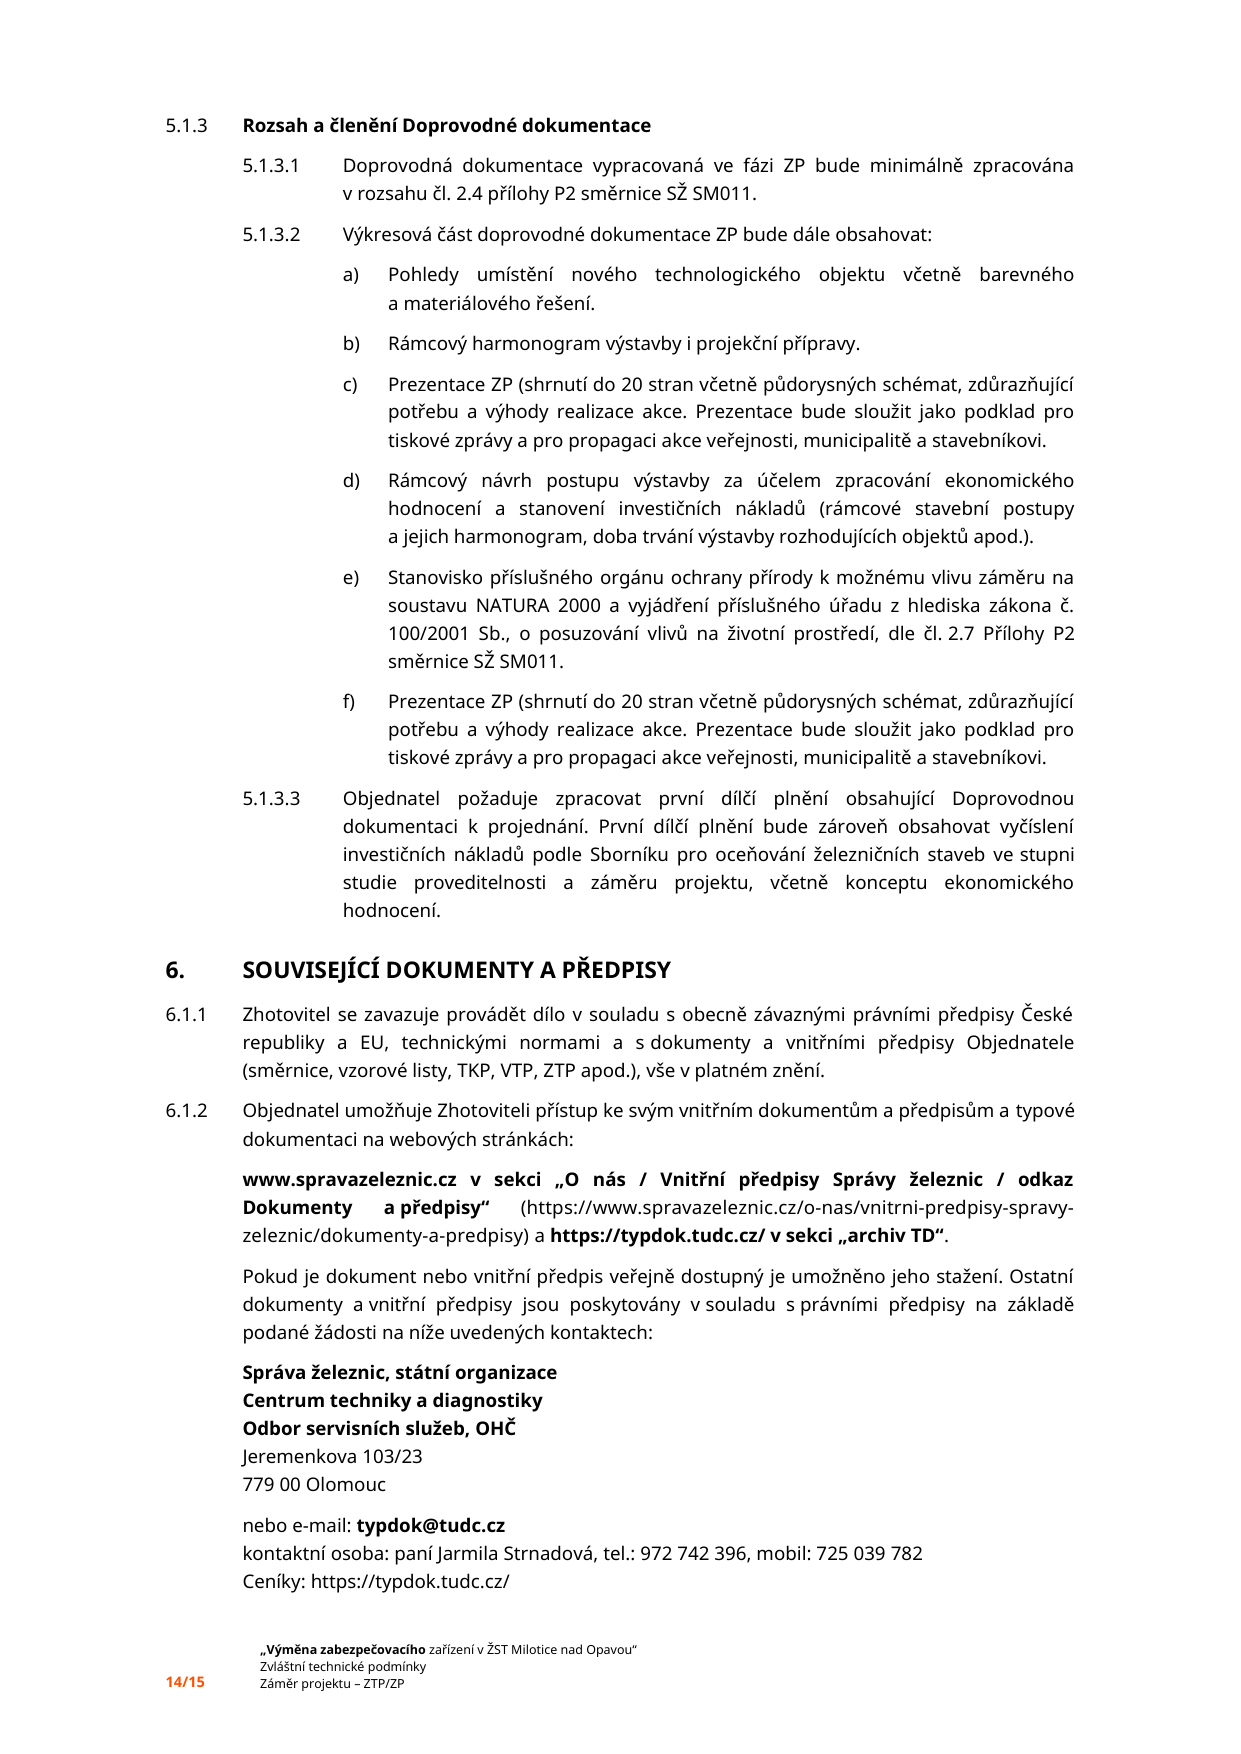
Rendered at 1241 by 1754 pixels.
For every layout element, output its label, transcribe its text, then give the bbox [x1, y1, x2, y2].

text Pokud je dokument nebo vnitřní předpis veřejně dostupný je umožněno jeho stažení. Ostatní dokumenty a vnitřní předpisy jsou poskytovány v souladu s právními předpisy na základě podané žádosti na níže uvedených kontaktech: [242, 1263, 1075, 1344]
list Rámcový harmonogram výstavby i projekční přípravy. [343, 330, 1075, 356]
text Zhotovitel se zavazuje provádět dílo v souladu s obecně závaznými právními předpisy České republiky a EU, technickými normami a s dokumenty a vnitřními předpisy Objednatele (směrnice, vzorové listy, TKP, VTP, ZTP apod.), vše v platném znění. [165, 1001, 1075, 1083]
text Správa železnic, státní organizace [242, 1359, 1075, 1385]
text www.spravazeleznic.cz v sekci „O nás / Vnitřní předpisy Správy železnic / odkaz Dokumenty a předpisy“ (https://www.spravazeleznic.cz/o-nas/vnitrni-predpisy-spravy-zeleznic/dokumenty-a-predpisy) a https://typdok.tudc.cz/ v sekci „archiv TD“. [242, 1166, 1075, 1248]
list Pohledy umístění nového technologického objektu včetně barevného a materiálového řešení. [343, 262, 1075, 315]
text 779 00 Olomouc [242, 1472, 1075, 1497]
list Prezentace ZP (shrnutí do 20 stran včetně půdorysných schémat, zdůrazňující potřebu a výhody realizace akce. Prezentace bude sloužit jako podklad pro tiskové zprávy a pro propagaci akce veřejnosti, municipalitě a stavebníkovi. [343, 371, 1075, 452]
text Ceníky: https://typdok.tudc.cz/ [242, 1568, 1075, 1594]
text SOUVISEJÍCÍ DOKUMENTY A PŘEDPISY [165, 954, 1075, 986]
list Prezentace ZP (shrnutí do 20 stran včetně půdorysných schémat, zdůrazňující potřebu a výhody realizace akce. Prezentace bude sloužit jako podklad pro tiskové zprávy a pro propagaci akce veřejnosti, municipalitě a stavebníkovi. [343, 688, 1075, 770]
text kontaktní osoba: paní Jarmila Strnadová, tel.: 972 742 396, mobil: 725 039 782 [242, 1540, 1075, 1566]
text Výkresová část doprovodné dokumentace ZP bude dále obsahovat: [242, 221, 1075, 247]
list Rámcový návrh postupu výstavby za účelem zpracování ekonomického hodnocení a stanovení investičních nákladů (rámcové stavební postupy a jejich harmonogram, doba trvání výstavby rozhodujících objektů apod.). [343, 467, 1075, 549]
text nebo e-mail: typdok@tudc.cz [242, 1512, 1075, 1538]
text Odbor servisních služeb, OHČ [242, 1416, 1075, 1441]
text Doprovodná dokumentace vypracovaná ve fázi ZP bude minimálně zpracována v rozsahu čl. 2.4 přílohy P2 směrnice SŽ SM011. [242, 153, 1075, 206]
text Objednatel umožňuje Zhotoviteli přístup ke svým vnitřním dokumentům a předpisům a typové dokumentaci na webových stránkách: [165, 1098, 1075, 1151]
text Centrum techniky a diagnostiky [242, 1387, 1075, 1413]
list Stanovisko příslušného orgánu ochrany přírody k možnému vlivu záměru na soustavu NATURA 2000 a vyjádření příslušného úřadu z hlediska zákona č. 100/2001 Sb., o posuzování vlivů na životní prostředí, dle čl. 2.7 Přílohy P2 směrnice SŽ SM011. [343, 564, 1075, 673]
text Jeremenkova 103/23 [242, 1443, 1075, 1469]
text Rozsah a členění Doprovodné dokumentace [165, 112, 1075, 138]
list Objednatel požaduje zpracovat první dílčí plnění obsahující Doprovodnou dokumentaci k projednání. První dílčí plnění bude zároveň obsahovat vyčíslení investičních nákladů podle Sborníku pro oceňování železničních staveb ve stupni studie proveditelnosti a záměru projektu, včetně konceptu ekonomického hodnocení. [242, 785, 1075, 923]
